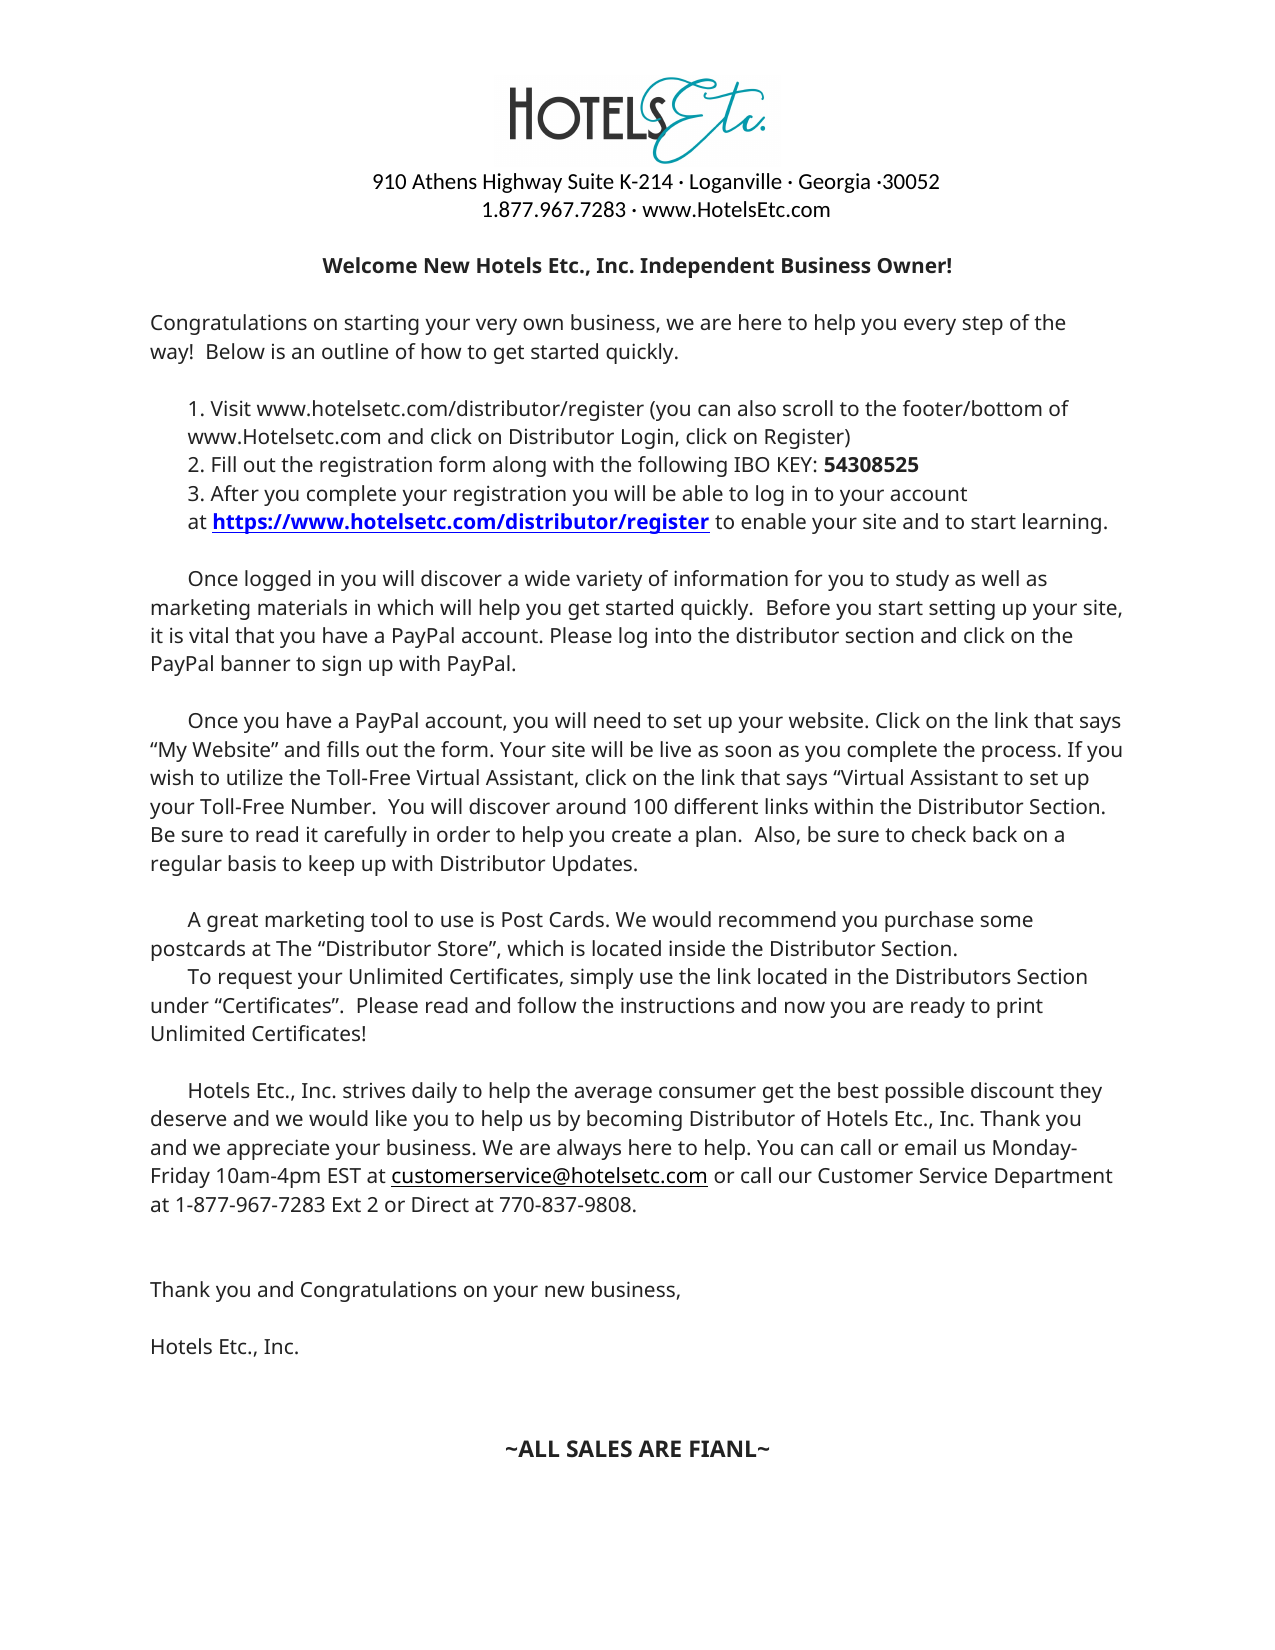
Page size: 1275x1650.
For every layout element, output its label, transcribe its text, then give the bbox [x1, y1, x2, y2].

text Thank you and Congratulations on your new business, [150, 1275, 1125, 1304]
text ~ALL SALES ARE FIANL~ [150, 1433, 1125, 1464]
text Hotels Etc., Inc. strives daily to help the average consumer get the best possible discount they deserve and we would like you to help us by becoming Distributor of Hotels Etc., Inc. Thank you and we appreciate your business. We are always here to help. You can call or email us Monday-Friday 10am-4pm EST at customerservice@hotelsetc.com or call our Customer Service Department at 1-877-967-7283 Ext 2 or Direct at 770-837-9808. [150, 1076, 1125, 1218]
text Once you have a PayPal account, you will need to set up your website. Click on the link that says “My Website” and fills out the form. Your site will be live as soon as you complete the process. If you wish to utilize the Toll-Free Virtual Assistant, click on the link that says “Virtual Assistant to set up your Toll-Free Number. You will discover around 100 different links within the Distributor Section. Be sure to read it carefully in order to help you create a plan. Also, be sure to check back on a regular basis to keep up with Distributor Updates. [150, 706, 1125, 877]
text Congratulations on starting your very own business, we are here to help you every step of the way! Below is an outline of how to get started quickly. [150, 308, 1125, 365]
text 1. Visit www.hotelsetc.com/distributor/register (you can also scroll to the footer/bottom of www.Hotelsetc.com and click on Distributor Login, click on Register) [187, 394, 1125, 451]
text 2. Fill out the registration form along with the following IBO KEY: 54308525 [187, 451, 1125, 479]
text A great marketing tool to use is Post Cards. We would recommend you purchase some postcards at The “Distributor Store”, which is located inside the Distributor Section. [150, 906, 1125, 962]
text To request your Unlimited Certificates, simply use the link located in the Distributors Section under “Certificates”. Please read and follow the instructions and now you are ready to print Unlimited Certificates! [150, 962, 1125, 1048]
text Welcome New Hotels Etc., Inc. Independent Business Owner! [150, 251, 1125, 280]
picture [493, 75, 782, 167]
text 3. After you complete your registration you will be able to log in to your account at https://www.hotelsetc.com/distributor/register to enable your site and to start learning. [187, 479, 1125, 536]
text Once logged in you will discover a wide variety of information for you to study as well as marketing materials in which will help you get started quickly. Before you start setting up your site, it is vital that you have a PayPal account. Please log into the distributor section and click on the PayPal banner to sign up with PayPal. [150, 564, 1125, 678]
text Hotels Etc., Inc. [150, 1332, 1125, 1361]
